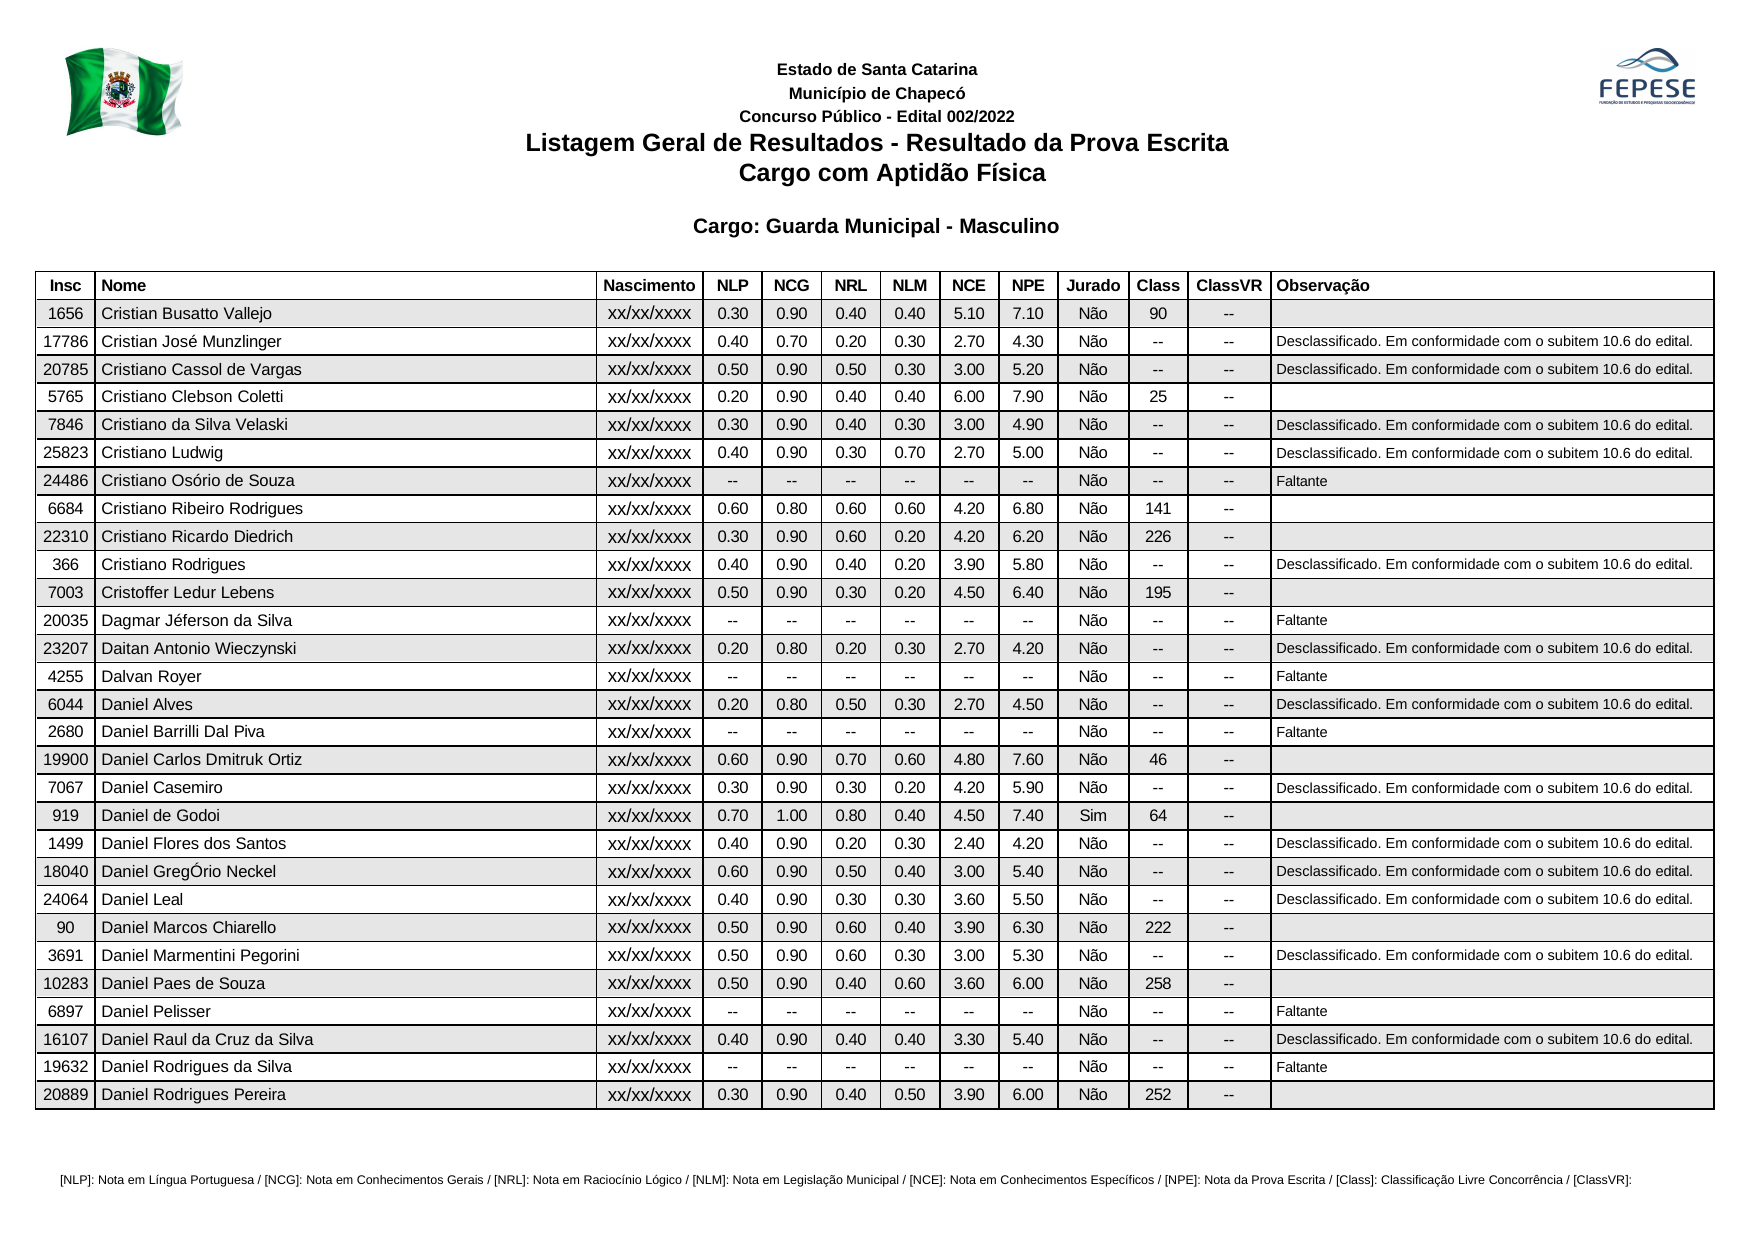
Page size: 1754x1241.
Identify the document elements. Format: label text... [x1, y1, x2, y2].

table_cell xx/xx/xxxx [597, 775, 702, 801]
table_cell -- [704, 998, 761, 1024]
table_cell 3.60 [941, 970, 998, 996]
table_cell -- [881, 468, 939, 494]
table_cell -- [881, 998, 939, 1024]
table_cell Não [1059, 747, 1128, 773]
table_cell Cristiano Ludwig [96, 440, 596, 466]
table_cell -- [1189, 886, 1270, 913]
table_cell [1272, 300, 1713, 326]
table_cell 3.90 [941, 1082, 998, 1108]
table_cell 7.40 [1000, 803, 1057, 829]
table_cell 0.90 [763, 747, 821, 773]
table_cell 6044 [36, 690, 94, 717]
table_cell xx/xx/xxxx [597, 1054, 702, 1080]
table_cell 195 [1130, 579, 1187, 606]
table_cell -- [822, 998, 880, 1024]
table_cell Não [1059, 970, 1128, 996]
table_cell 0.50 [704, 356, 761, 382]
table_cell Não [1059, 858, 1128, 885]
table_cell 6.80 [1000, 496, 1057, 522]
table_cell 0.50 [704, 579, 761, 606]
table_cell Faltante [1272, 468, 1713, 494]
table_cell -- [1189, 914, 1270, 941]
table_cell 0.30 [881, 831, 939, 857]
table_cell -- [704, 1054, 761, 1080]
table_cell -- [1189, 1082, 1270, 1108]
table_cell Daniel Raul da Cruz da Silva [96, 1026, 596, 1052]
table_cell 0.40 [822, 384, 880, 410]
table_cell 6897 [36, 998, 94, 1024]
table_cell Não [1059, 440, 1128, 466]
table_cell Daniel Rodrigues da Silva [96, 1054, 596, 1080]
table_cell -- [1189, 942, 1270, 968]
table_cell 4.20 [1000, 831, 1057, 857]
table_cell -- [1189, 300, 1270, 326]
table_cell Não [1059, 719, 1128, 745]
table_cell 3.30 [941, 1026, 998, 1052]
table_cell Desclassificado. Em conformidade com o subitem 10.6 do edital. [1272, 635, 1713, 661]
table_cell Desclassificado. Em conformidade com o subitem 10.6 do edital. [1272, 775, 1713, 801]
table_cell -- [1189, 551, 1270, 578]
table_cell -- [1000, 468, 1057, 494]
table_cell [1272, 914, 1713, 941]
table_header NLM [881, 272, 939, 298]
table_cell -- [1130, 440, 1187, 466]
table_cell 0.20 [881, 579, 939, 606]
table_cell xx/xx/xxxx [597, 468, 702, 494]
table_cell 0.80 [763, 496, 821, 522]
table_cell 5.40 [1000, 1026, 1057, 1052]
table_cell 0.30 [881, 691, 939, 717]
table_cell Dalvan Royer [96, 663, 596, 689]
table_cell -- [1189, 1054, 1270, 1080]
table_cell 24064 [36, 886, 94, 913]
table_cell Não [1059, 384, 1128, 410]
table_cell 3.90 [941, 914, 998, 941]
table_cell 0.90 [763, 775, 821, 801]
table_cell Não [1059, 1026, 1128, 1052]
table_cell 64 [1130, 803, 1187, 829]
table_cell 19632 [36, 1053, 94, 1080]
table_cell xx/xx/xxxx [597, 1026, 702, 1052]
table_cell 0.90 [763, 858, 821, 885]
table_cell 5765 [36, 383, 94, 410]
table_cell -- [1130, 607, 1187, 633]
table_cell 0.30 [704, 412, 761, 438]
table_cell [1272, 523, 1713, 550]
table_cell 3691 [36, 942, 94, 968]
table_cell Não [1059, 607, 1128, 633]
table_cell 2.70 [941, 440, 998, 466]
table_cell Não [1059, 496, 1128, 522]
table_cell 0.90 [763, 412, 821, 438]
table_cell 0.30 [704, 1082, 761, 1108]
table_header Nome [96, 272, 596, 298]
table_cell 0.30 [822, 440, 880, 466]
table_cell -- [1130, 858, 1187, 885]
table_cell [1272, 970, 1713, 996]
table_cell Não [1059, 551, 1128, 578]
table_cell [1272, 1082, 1713, 1108]
table_cell 3.00 [941, 356, 998, 382]
table_cell 5.00 [1000, 440, 1057, 466]
table_cell Daniel Leal [96, 886, 596, 913]
table_cell -- [941, 998, 998, 1024]
table_cell xx/xx/xxxx [597, 300, 702, 326]
table_cell 4255 [36, 663, 94, 689]
table_cell -- [1189, 635, 1270, 661]
table_cell 3.60 [941, 886, 998, 913]
table_cell 0.90 [763, 886, 821, 913]
table_cell 0.50 [822, 691, 880, 717]
table_cell -- [1130, 551, 1187, 578]
table_cell -- [881, 607, 939, 633]
table_cell 0.50 [704, 942, 761, 968]
table_cell 4.90 [1000, 412, 1057, 438]
table_cell 0.40 [704, 440, 761, 466]
table_cell xx/xx/xxxx [597, 328, 702, 354]
table_cell 7846 [36, 411, 94, 438]
table_cell 0.30 [881, 635, 939, 661]
table_cell Sim [1059, 803, 1128, 829]
table_cell -- [941, 1054, 998, 1080]
table_cell -- [881, 663, 939, 689]
table_cell Desclassificado. Em conformidade com o subitem 10.6 do edital. [1272, 440, 1713, 466]
table_header Jurado [1059, 272, 1128, 298]
table_cell xx/xx/xxxx [597, 440, 702, 466]
table_cell -- [1189, 440, 1270, 466]
table_cell 0.40 [881, 384, 939, 410]
table_cell Cristoffer Ledur Lebens [96, 579, 596, 606]
table_cell 4.20 [941, 775, 998, 801]
table_cell [1272, 384, 1713, 410]
table_cell Daniel Rodrigues Pereira [96, 1082, 596, 1108]
table_cell Dagmar Jéferson da Silva [96, 607, 596, 633]
table_cell 25 [1130, 384, 1187, 410]
table_cell 6.00 [1000, 970, 1057, 996]
table_cell 0.30 [822, 579, 880, 606]
table_cell xx/xx/xxxx [597, 635, 702, 661]
table_cell Faltante [1272, 663, 1713, 689]
table_header NRL [822, 272, 880, 298]
table_cell 24486 [36, 467, 94, 494]
table_cell 1.00 [763, 803, 821, 829]
table_cell 5.80 [1000, 551, 1057, 578]
table_cell -- [1000, 998, 1057, 1024]
table_cell 19900 [36, 746, 94, 773]
table_cell -- [1000, 607, 1057, 633]
table_cell Daniel Barrilli Dal Piva [96, 719, 596, 745]
table_cell 0.40 [822, 412, 880, 438]
table_cell -- [1189, 328, 1270, 354]
table_cell Desclassificado. Em conformidade com o subitem 10.6 do edital. [1272, 831, 1713, 857]
table_cell Daniel Carlos Dmitruk Ortiz [96, 747, 596, 773]
table_cell 0.40 [881, 914, 939, 941]
table_cell 0.90 [763, 831, 821, 857]
table_header ClassVR [1189, 272, 1270, 298]
table_cell 0.60 [822, 496, 880, 522]
table_cell Cristiano Ricardo Diedrich [96, 523, 596, 550]
table_cell -- [1130, 719, 1187, 745]
table_cell 5.10 [941, 300, 998, 326]
table_cell Daniel Alves [96, 691, 596, 717]
table_cell -- [941, 663, 998, 689]
table_cell 3.90 [941, 551, 998, 578]
table_cell -- [1189, 412, 1270, 438]
table_cell xx/xx/xxxx [597, 970, 702, 996]
table_cell -- [1130, 942, 1187, 968]
table_cell 6.00 [941, 384, 998, 410]
table_cell -- [1189, 775, 1270, 801]
table_cell Não [1059, 1082, 1128, 1108]
table_cell 7.10 [1000, 300, 1057, 326]
table_cell 0.30 [704, 300, 761, 326]
table_cell -- [763, 998, 821, 1024]
table_cell 0.90 [763, 440, 821, 466]
table_cell -- [1000, 663, 1057, 689]
table_cell Cristiano da Silva Velaski [96, 412, 596, 438]
table_cell 0.60 [881, 747, 939, 773]
table_cell xx/xx/xxxx [597, 886, 702, 913]
table_cell -- [763, 1054, 821, 1080]
table_cell -- [1189, 691, 1270, 717]
table_cell 4.80 [941, 747, 998, 773]
table_cell Daniel Flores dos Santos [96, 831, 596, 857]
table_cell 0.40 [881, 1026, 939, 1052]
table_cell -- [704, 663, 761, 689]
table_cell 5.20 [1000, 356, 1057, 382]
table_cell 0.90 [763, 300, 821, 326]
table_cell [1272, 579, 1713, 606]
table_header NCE [941, 272, 998, 298]
table_cell 4.20 [941, 496, 998, 522]
table_cell 0.80 [763, 691, 821, 717]
table_cell 0.90 [763, 579, 821, 606]
table_cell -- [1130, 775, 1187, 801]
table_cell 7067 [36, 774, 94, 801]
table_cell 2.70 [941, 328, 998, 354]
table_cell Não [1059, 663, 1128, 689]
table_cell -- [1189, 663, 1270, 689]
table_header NLP [704, 272, 761, 298]
table_cell 919 [36, 802, 94, 829]
table_cell -- [1130, 412, 1187, 438]
table_cell -- [941, 607, 998, 633]
table_cell xx/xx/xxxx [597, 523, 702, 550]
table_cell 252 [1130, 1082, 1187, 1108]
table_cell 0.90 [763, 551, 821, 578]
table_cell Desclassificado. Em conformidade com o subitem 10.6 do edital. [1272, 412, 1713, 438]
table_cell 0.70 [763, 328, 821, 354]
table_cell 7.60 [1000, 747, 1057, 773]
table_cell 0.20 [822, 328, 880, 354]
table_cell -- [1189, 468, 1270, 494]
table_cell 0.30 [881, 356, 939, 382]
table_cell [1272, 803, 1713, 829]
table_cell -- [881, 1054, 939, 1080]
table_cell xx/xx/xxxx [597, 914, 702, 941]
table_cell 90 [1130, 300, 1187, 326]
table_cell 0.90 [763, 356, 821, 382]
table_cell Não [1059, 914, 1128, 941]
table_cell -- [1130, 1054, 1187, 1080]
table_cell Faltante [1272, 1054, 1713, 1080]
table_cell xx/xx/xxxx [597, 803, 702, 829]
table_cell 0.30 [704, 523, 761, 550]
table_cell 0.40 [881, 803, 939, 829]
table_cell -- [1189, 970, 1270, 996]
table_cell 0.30 [704, 775, 761, 801]
table_cell Não [1059, 691, 1128, 717]
table_cell 0.70 [881, 440, 939, 466]
table_cell 0.60 [704, 747, 761, 773]
table_cell -- [1189, 356, 1270, 382]
table_cell -- [1189, 579, 1270, 606]
table_cell xx/xx/xxxx [597, 607, 702, 633]
table_cell 0.50 [822, 858, 880, 885]
table_cell xx/xx/xxxx [597, 1082, 702, 1108]
table_cell xx/xx/xxxx [597, 579, 702, 606]
table_cell Não [1059, 300, 1128, 326]
table_cell xx/xx/xxxx [597, 998, 702, 1024]
table_cell Cristian Busatto Vallejo [96, 300, 596, 326]
table_cell xx/xx/xxxx [597, 831, 702, 857]
table_cell 4.50 [941, 803, 998, 829]
table_cell Daniel Marmentini Pegorini [96, 942, 596, 968]
table_cell 10283 [36, 970, 94, 996]
table_cell 0.60 [704, 496, 761, 522]
table_cell Não [1059, 886, 1128, 913]
table_cell 5.40 [1000, 858, 1057, 885]
table_cell Não [1059, 831, 1128, 857]
table_cell Não [1059, 328, 1128, 354]
table_cell 0.60 [704, 858, 761, 885]
table_cell -- [1189, 747, 1270, 773]
table_cell -- [1189, 719, 1270, 745]
table_cell Daniel Pelisser [96, 998, 596, 1024]
table_cell 0.90 [763, 523, 821, 550]
table_cell 0.50 [881, 1082, 939, 1108]
table_cell -- [1189, 1026, 1270, 1052]
table_cell -- [1189, 496, 1270, 522]
picture [1599, 48, 1695, 105]
table_cell 0.40 [704, 831, 761, 857]
table_cell xx/xx/xxxx [597, 356, 702, 382]
table_cell 0.80 [822, 803, 880, 829]
table_cell Cristiano Clebson Coletti [96, 384, 596, 410]
table_cell Cristiano Osório de Souza [96, 468, 596, 494]
table_cell Não [1059, 356, 1128, 382]
table_cell 6.40 [1000, 579, 1057, 606]
table_cell Faltante [1272, 998, 1713, 1024]
table_cell -- [1130, 1026, 1187, 1052]
table_cell -- [1130, 691, 1187, 717]
table_cell 0.20 [704, 635, 761, 661]
table_cell Não [1059, 468, 1128, 494]
table_cell Desclassificado. Em conformidade com o subitem 10.6 do edital. [1272, 328, 1713, 354]
table_cell 3.00 [941, 412, 998, 438]
table_cell 3.00 [941, 942, 998, 968]
table_header Insc [36, 272, 94, 298]
table_cell 0.50 [704, 914, 761, 941]
table_cell 20035 [36, 607, 94, 633]
table_cell Não [1059, 412, 1128, 438]
table_cell -- [1130, 328, 1187, 354]
table_cell -- [1000, 1054, 1057, 1080]
table_cell -- [822, 468, 880, 494]
table_cell 0.60 [822, 914, 880, 941]
table_cell Não [1059, 998, 1128, 1024]
table_cell 0.90 [763, 384, 821, 410]
table_cell [1272, 747, 1713, 773]
table_cell 0.70 [822, 747, 880, 773]
table_cell Não [1059, 775, 1128, 801]
table_header Observação [1272, 272, 1713, 298]
table_cell Cristiano Ribeiro Rodrigues [96, 496, 596, 522]
table_cell 0.40 [704, 1026, 761, 1052]
table_cell 4.30 [1000, 328, 1057, 354]
table_cell 0.20 [822, 831, 880, 857]
table_cell Não [1059, 635, 1128, 661]
table_cell Desclassificado. Em conformidade com o subitem 10.6 do edital. [1272, 886, 1713, 913]
table_cell 0.40 [881, 858, 939, 885]
table_cell 17786 [36, 328, 94, 354]
table_cell -- [1130, 663, 1187, 689]
table_cell 4.20 [1000, 635, 1057, 661]
table_cell -- [822, 1054, 880, 1080]
table_cell Desclassificado. Em conformidade com o subitem 10.6 do edital. [1272, 858, 1713, 885]
table_cell Desclassificado. Em conformidade com o subitem 10.6 do edital. [1272, 356, 1713, 382]
table_cell 7003 [36, 579, 94, 606]
table_cell 0.40 [704, 328, 761, 354]
table_cell Desclassificado. Em conformidade com o subitem 10.6 do edital. [1272, 691, 1713, 717]
table_cell -- [1189, 523, 1270, 550]
table_cell Daniel de Godoi [96, 803, 596, 829]
table_cell 4.50 [941, 579, 998, 606]
table_cell -- [822, 607, 880, 633]
table_cell Cristian José Munzlinger [96, 328, 596, 354]
table_cell -- [704, 468, 761, 494]
table_cell 0.50 [822, 356, 880, 382]
table_cell xx/xx/xxxx [597, 551, 702, 578]
table_cell 0.30 [822, 886, 880, 913]
table_cell 222 [1130, 914, 1187, 941]
table_cell -- [1189, 803, 1270, 829]
table_cell 0.20 [822, 635, 880, 661]
table_cell Não [1059, 523, 1128, 550]
table_cell 0.40 [822, 1026, 880, 1052]
table_cell 2.70 [941, 635, 998, 661]
table_cell -- [1130, 635, 1187, 661]
table_cell 46 [1130, 747, 1187, 773]
table_header Nascimento [597, 272, 702, 298]
table_cell 0.40 [822, 970, 880, 996]
table_cell 2.40 [941, 831, 998, 857]
table_header NPE [1000, 272, 1057, 298]
table_cell Não [1059, 579, 1128, 606]
table_cell 5.30 [1000, 942, 1057, 968]
table_cell 0.60 [822, 942, 880, 968]
table_header Class [1130, 272, 1187, 298]
table_cell 3.00 [941, 858, 998, 885]
table_cell 0.50 [704, 970, 761, 996]
table_cell 0.20 [704, 691, 761, 717]
table_cell -- [763, 607, 821, 633]
table_cell Daniel Casemiro [96, 775, 596, 801]
table_cell 0.30 [822, 775, 880, 801]
table_cell xx/xx/xxxx [597, 496, 702, 522]
table_cell -- [1130, 886, 1187, 913]
table_cell 23207 [36, 635, 94, 661]
table_cell -- [763, 719, 821, 745]
table_cell 0.70 [704, 803, 761, 829]
table_cell 20785 [36, 355, 94, 382]
table_cell -- [704, 719, 761, 745]
table_cell 0.90 [763, 970, 821, 996]
table_cell 5.50 [1000, 886, 1057, 913]
table_cell 0.40 [881, 300, 939, 326]
table_cell -- [881, 719, 939, 745]
table_cell 1499 [36, 830, 94, 857]
table_cell 0.40 [822, 1082, 880, 1108]
table_cell 4.50 [1000, 691, 1057, 717]
table_cell Faltante [1272, 607, 1713, 633]
table_cell [1272, 496, 1713, 522]
table_cell 2.70 [941, 691, 998, 717]
table_cell -- [1130, 831, 1187, 857]
table_cell xx/xx/xxxx [597, 412, 702, 438]
table_cell 0.40 [704, 886, 761, 913]
table_cell 0.60 [822, 523, 880, 550]
table_cell 0.40 [822, 551, 880, 578]
table_cell Desclassificado. Em conformidade com o subitem 10.6 do edital. [1272, 942, 1713, 968]
table_cell 6.30 [1000, 914, 1057, 941]
table_cell Cristiano Rodrigues [96, 551, 596, 578]
table_cell 2680 [36, 718, 94, 745]
table_cell 366 [36, 551, 94, 578]
table_cell 1656 [36, 300, 94, 326]
table_cell 0.30 [881, 412, 939, 438]
table_cell 22310 [36, 523, 94, 550]
table_cell -- [1000, 719, 1057, 745]
table_cell xx/xx/xxxx [597, 691, 702, 717]
table_cell 0.30 [881, 942, 939, 968]
table_cell xx/xx/xxxx [597, 747, 702, 773]
table_cell Faltante [1272, 719, 1713, 745]
table_cell 0.20 [881, 551, 939, 578]
table_cell 141 [1130, 496, 1187, 522]
table_cell 18040 [36, 858, 94, 885]
table_cell -- [822, 663, 880, 689]
table_cell xx/xx/xxxx [597, 719, 702, 745]
table_cell 258 [1130, 970, 1187, 996]
table_cell 0.60 [881, 496, 939, 522]
table_cell 0.90 [763, 942, 821, 968]
table_cell -- [1189, 384, 1270, 410]
table_cell -- [822, 719, 880, 745]
table_cell 16107 [36, 1025, 94, 1052]
table_cell 0.20 [881, 523, 939, 550]
table_cell 4.20 [941, 523, 998, 550]
table_cell -- [1189, 858, 1270, 885]
table_cell -- [941, 719, 998, 745]
table_cell xx/xx/xxxx [597, 663, 702, 689]
table_cell 0.90 [763, 1082, 821, 1108]
table_cell 7.90 [1000, 384, 1057, 410]
table_cell Daniel Marcos Chiarello [96, 914, 596, 941]
table_cell -- [1130, 356, 1187, 382]
table_cell Daniel GregÓrio Neckel [96, 858, 596, 885]
table_cell Não [1059, 942, 1128, 968]
table_cell 25823 [36, 439, 94, 466]
table_cell 5.90 [1000, 775, 1057, 801]
table_cell Cristiano Cassol de Vargas [96, 356, 596, 382]
table_header NCG [763, 272, 821, 298]
table_cell -- [1189, 998, 1270, 1024]
table_cell -- [941, 468, 998, 494]
table_cell 0.80 [763, 635, 821, 661]
table_cell Desclassificado. Em conformidade com o subitem 10.6 do edital. [1272, 1026, 1713, 1052]
table_cell -- [1189, 607, 1270, 633]
table_cell 0.40 [704, 551, 761, 578]
table_cell -- [763, 468, 821, 494]
table_cell Desclassificado. Em conformidade com o subitem 10.6 do edital. [1272, 551, 1713, 578]
picture [65, 47, 184, 136]
table_cell -- [1130, 468, 1187, 494]
table_cell -- [704, 607, 761, 633]
table_cell -- [1130, 998, 1187, 1024]
table_cell Daniel Paes de Souza [96, 970, 596, 996]
table_cell 0.20 [881, 775, 939, 801]
table_cell 0.40 [822, 300, 880, 326]
table_cell 6.00 [1000, 1082, 1057, 1108]
table_cell 0.90 [763, 914, 821, 941]
table_cell 0.20 [704, 384, 761, 410]
table_cell Não [1059, 1054, 1128, 1080]
table_cell 0.90 [763, 1026, 821, 1052]
table_cell 20889 [36, 1081, 94, 1108]
table_cell xx/xx/xxxx [597, 384, 702, 410]
table_cell 0.60 [881, 970, 939, 996]
table_cell -- [763, 663, 821, 689]
table_cell 0.30 [881, 328, 939, 354]
table_cell xx/xx/xxxx [597, 858, 702, 885]
table_cell 6684 [36, 495, 94, 522]
table_cell 0.30 [881, 886, 939, 913]
table_cell -- [1189, 831, 1270, 857]
table_cell xx/xx/xxxx [597, 942, 702, 968]
table_cell 226 [1130, 523, 1187, 550]
table_cell 90 [36, 914, 94, 941]
table_cell 6.20 [1000, 523, 1057, 550]
table_cell Daitan Antonio Wieczynski [96, 635, 596, 661]
